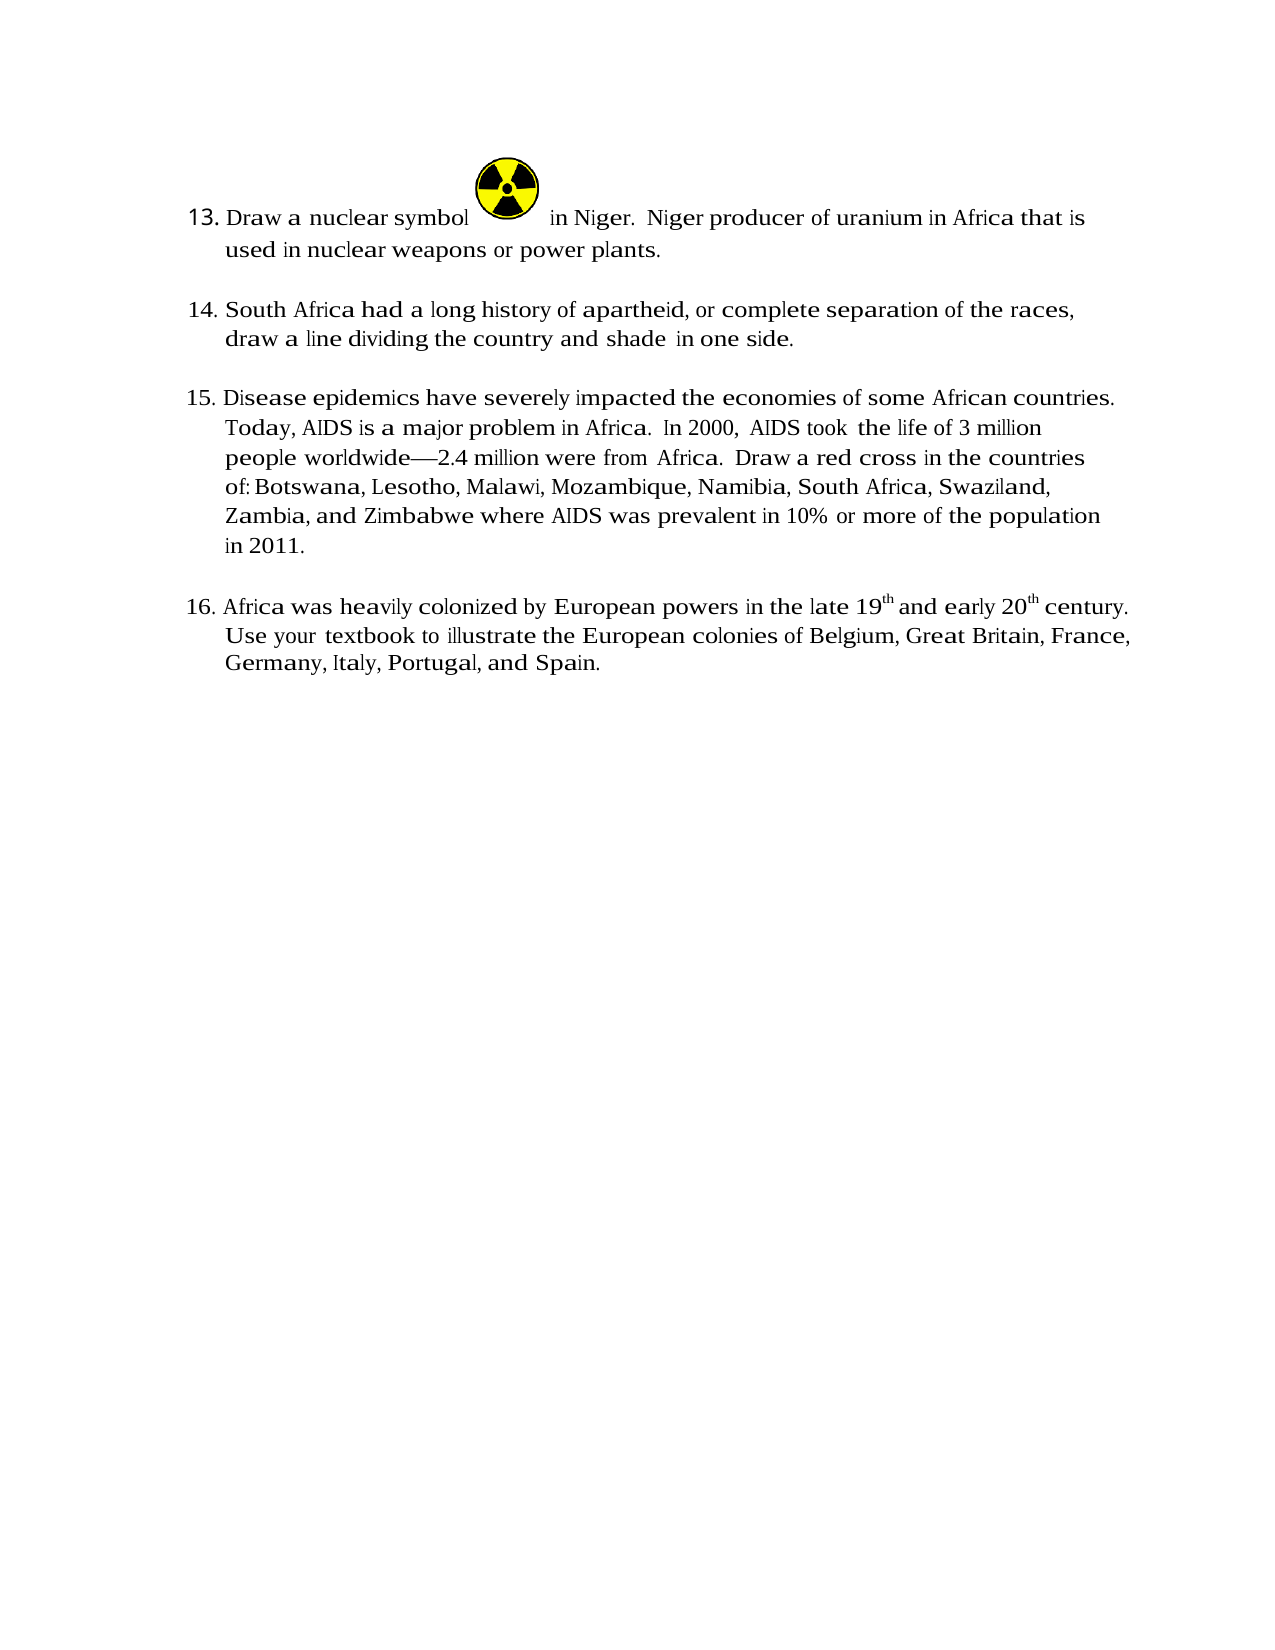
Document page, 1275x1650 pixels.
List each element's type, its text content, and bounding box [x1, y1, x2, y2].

text 14. South Africa had a long history of apartheid, or complete separation of the races, draw a line dividing the country and shade in one side. [187, 296, 1129, 351]
picture [471, 153, 543, 201]
text Today, AIDS is a major problem in Africa. In 2000, AIDS took the life of 3 million people worldwide—2.4 million were from Africa. Draw a red cross in the countries of: Botswana, Lesotho, Malawi, Mozambique, Namibia, South Africa, Swaziland, Zambia, and Zimbabwe where AIDS was prevalent in 10% or more of the population in 2011. [225, 414, 1116, 558]
text 16. Africa was heavily colonized by European powers in the late 19th and early 20th century. [183, 591, 1130, 619]
text Use your textbook to illustrate the European colonies of Belgium, Great Britain, France, Germany, Italy, Portugal, and Spain. [225, 622, 1137, 675]
text 13. Draw a nuclear symbol in Niger. Niger producer of uranium in Africa that is used in nuclear weapons or power plants. [187, 201, 1087, 263]
text 15. Disease epidemics have severely impacted the economies of some African countries. [184, 384, 1116, 411]
